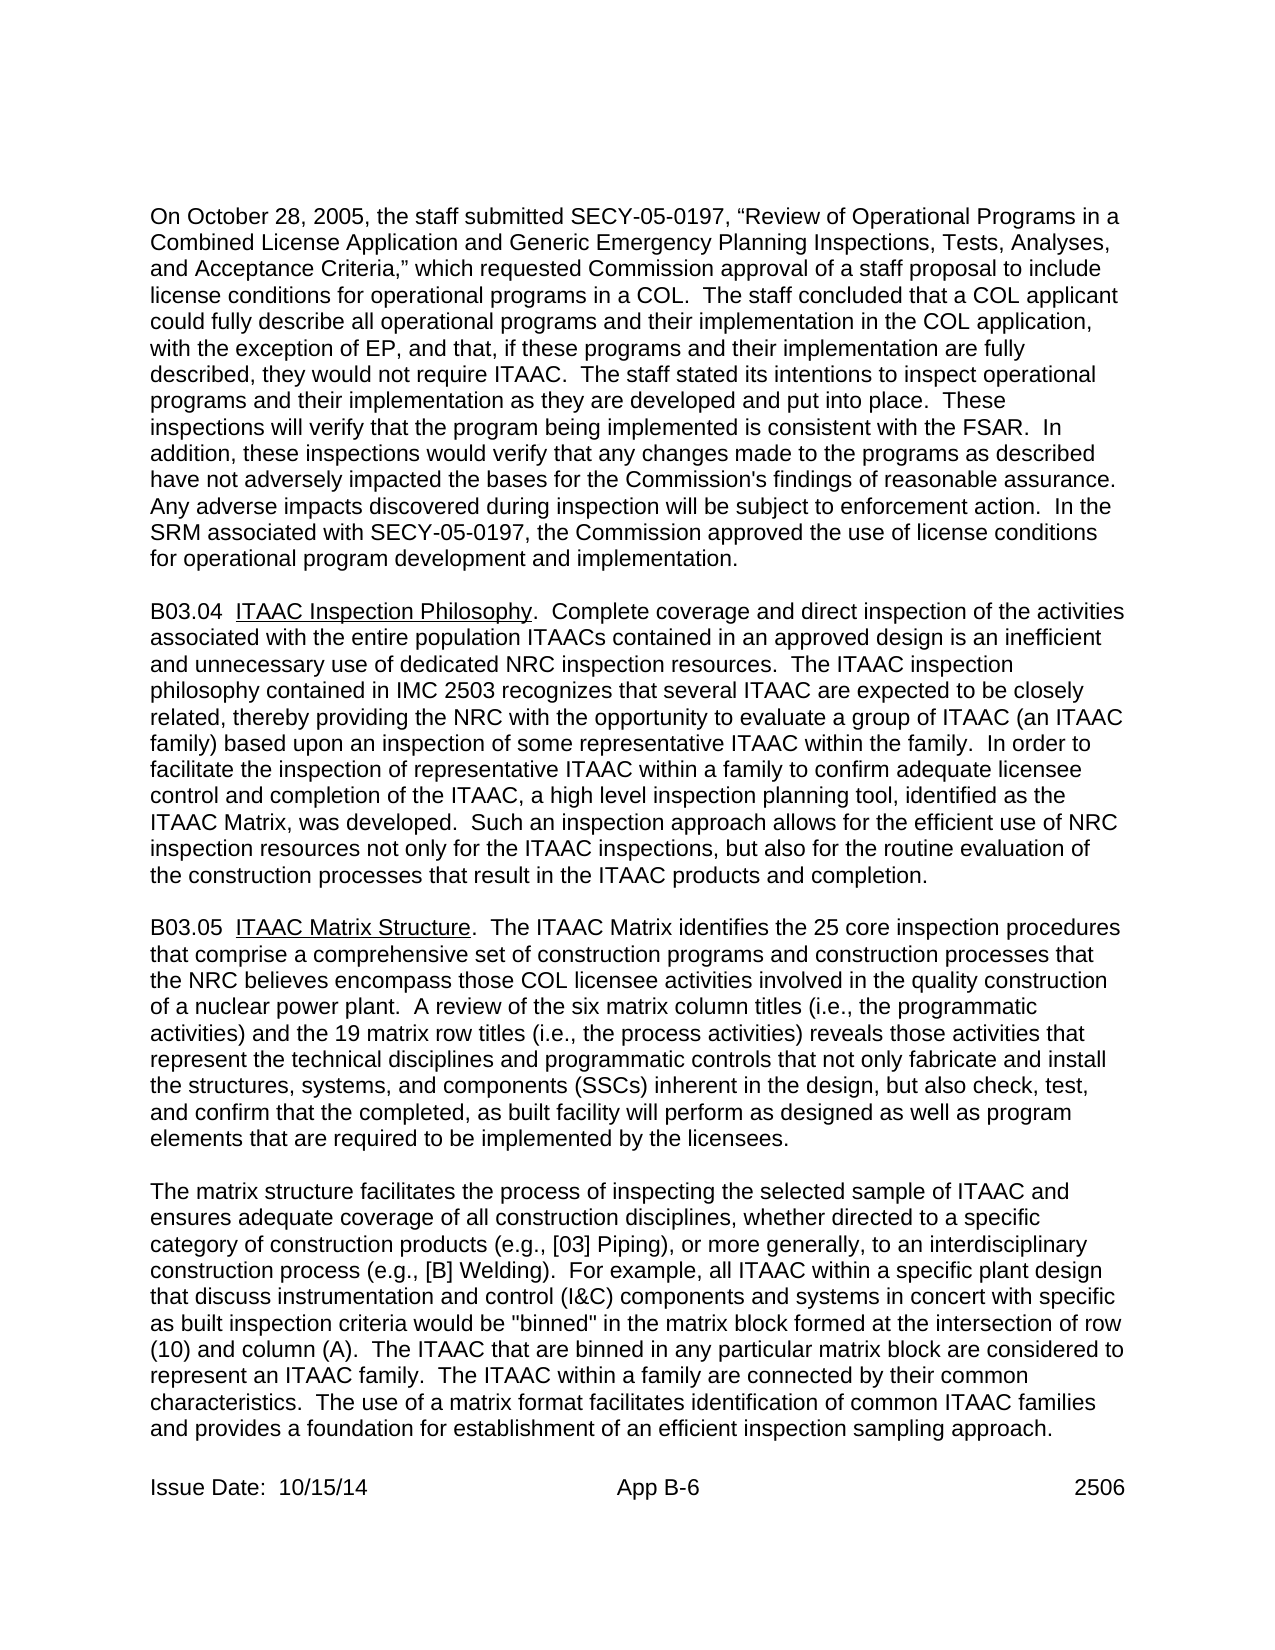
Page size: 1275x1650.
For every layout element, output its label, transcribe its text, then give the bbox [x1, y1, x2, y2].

text Any adverse impacts discovered during inspection will be subject to enforcement action. In the SRM associated with SECY-05-0197, the Commission approved the use of license conditions for operational program development and implementation. [150, 493, 1125, 572]
text B03.04 ITAAC Inspection Philosophy. Complete coverage and direct inspection of the activities associated with the entire population ITAACs contained in an approved design is an inefficient and unnecessary use of dedicated NRC inspection resources. The ITAAC inspection philosophy contained in IMC 2503 recognizes that several ITAAC are expected to be closely related, thereby providing the NRC with the opportunity to evaluate a group of ITAAC (an ITAAC family) based upon an inspection of some representative ITAAC within the family. In order to facilitate the inspection of representative ITAAC within a family to confirm adequate licensee control and completion of the ITAAC, a high level inspection planning tool, identified as the ITAAC Matrix, was developed. Such an inspection approach allows for the efficient use of NRC inspection resources not only for the ITAAC inspections, but also for the routine evaluation of the construction processes that result in the ITAAC products and completion. [150, 598, 1125, 888]
text B03.05 ITAAC Matrix Structure. The ITAAC Matrix identifies the 25 core inspection procedures that comprise a comprehensive set of construction programs and construction processes that the NRC believes encompass those COL licensee activities involved in the quality construction of a nuclear power plant. A review of the six matrix column titles (i.e., the programmatic activities) and the 19 matrix row titles (i.e., the process activities) reveals those activities that represent the technical disciplines and programmatic controls that not only fabricate and install the structures, systems, and components (SSCs) inherent in the design, but also check, test, and confirm that the completed, as built facility will perform as designed as well as program elements that are required to be implemented by the licensees. [150, 914, 1125, 1151]
text The matrix structure facilitates the process of inspecting the selected sample of ITAAC and ensures adequate coverage of all construction disciplines, whether directed to a specific category of construction products (e.g., [03] Piping), or more generally, to an interdisciplinary construction process (e.g., [B] Welding). For example, all ITAAC within a specific plant design that discuss instrumentation and control (I&C) components and systems in concert with specific as built inspection criteria would be "binned" in the matrix block formed at the intersection of row (10) and column (A). The ITAAC that are binned in any particular matrix block are considered to represent an ITAAC family. The ITAAC within a family are connected by their common characteristics. The use of a matrix format facilitates identification of common ITAAC families and provides a foundation for establishment of an efficient inspection sampling approach. [150, 1178, 1125, 1441]
text On October 28, 2005, the staff submitted SECY-05-0197, “Review of Operational Programs in a Combined License Application and Generic Emergency Planning Inspections, Tests, Analyses, and Acceptance Criteria,” which requested Commission approval of a staff proposal to include license conditions for operational programs in a COL. The staff concluded that a COL applicant could fully describe all operational programs and their implementation in the COL application, with the exception of EP, and that, if these programs and their implementation are fully described, they would not require ITAAC. The staff stated its intentions to inspect operational programs and their implementation as they are developed and put into place. These inspections will verify that the program being implemented is consistent with the FSAR. In addition, these inspections would verify that any changes made to the programs as described have not adversely impacted the bases for the Commission's findings of reasonable assurance. [150, 203, 1125, 493]
